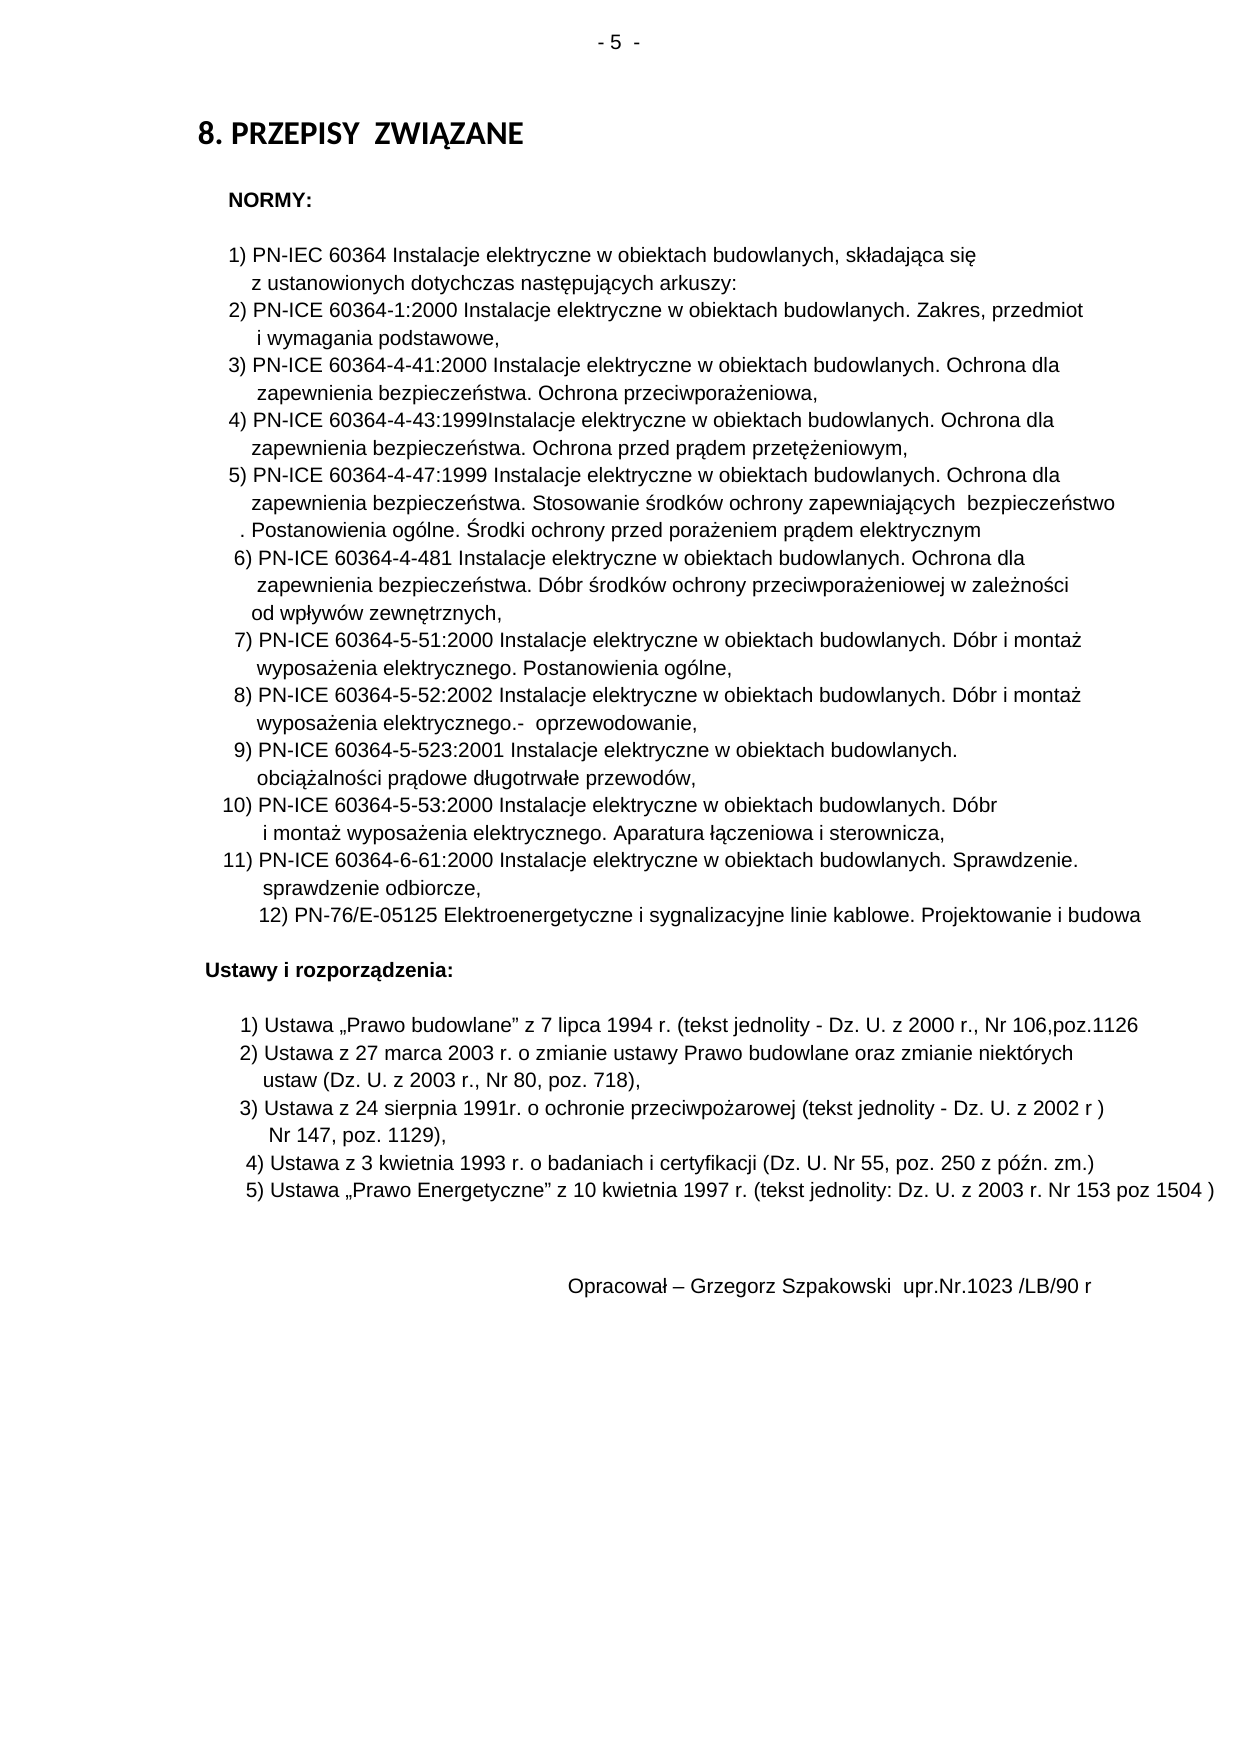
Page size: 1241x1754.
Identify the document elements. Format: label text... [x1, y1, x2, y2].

text 8. PRZEPISY ZWIĄZANE [130, 112, 1240, 153]
text 3) Ustawa z 24 sierpnia 1991r. o ochronie przeciwpożarowej (tekst jednolity - Dz. U. z 2002 r ) [130, 1096, 1240, 1119]
text 4) PN-ICE 60364-4-43:1999Instalacje elektryczne w obiektach budowlanych. Ochrona dla [148, 408, 1240, 432]
text 8) PN-ICE 60364-5-52:2002 Instalacje elektryczne w obiektach budowlanych. Dóbr i montaż [130, 683, 1240, 707]
text 3) PN-ICE 60364-4-41:2000 Instalacje elektryczne w obiektach budowlanych. Ochrona dla [130, 353, 1240, 377]
text - 5 - [148, 29, 1240, 53]
text wyposażenia elektrycznego.- oprzewodowanie, [130, 711, 1240, 734]
text 2) Ustawa z 27 marca 2003 r. o zmianie ustawy Prawo budowlane oraz zmianie niektórych [130, 1041, 1240, 1064]
text 6) PN-ICE 60364-4-481 Instalacje elektryczne w obiektach budowlanych. Ochrona dla [130, 546, 1240, 569]
text 11) PN-ICE 60364-6-61:2000 Instalacje elektryczne w obiektach budowlanych. Sprawdzenie. [148, 848, 1240, 872]
text Opracował – Grzegorz Szpakowski upr.Nr.1023 /LB/90 r [222, 1274, 1240, 1298]
text sprawdzenie odbiorcze, [130, 876, 1240, 899]
text zapewnienia bezpieczeństwa. Ochrona przeciwporażeniowa, [130, 381, 1240, 404]
text 5) PN-ICE 60364-4-47:1999 Instalacje elektryczne w obiektach budowlanych. Ochrona dla [148, 463, 1240, 487]
text 9) PN-ICE 60364-5-523:2001 Instalacje elektryczne w obiektach budowlanych. [130, 738, 1240, 762]
text Ustawy i rozporządzenia: [130, 958, 1240, 982]
text od wpływów zewnętrznych, [130, 601, 1240, 624]
text zapewnienia bezpieczeństwa. Ochrona przed prądem przetężeniowym, [130, 436, 1240, 459]
text . Postanowienia ogólne. Środki ochrony przed porażeniem prądem elektrycznym [130, 518, 1240, 542]
text i montaż wyposażenia elektrycznego. Aparatura łączeniowa i sterownicza, [130, 821, 1240, 844]
text i wymagania podstawowe, [130, 326, 1240, 349]
text 4) Ustawa z 3 kwietnia 1993 r. o badaniach i certyfikacji (Dz. U. Nr 55, poz. 250 z późn. zm.) [148, 1151, 1240, 1174]
text NORMY: [130, 188, 1240, 212]
text 2) PN-ICE 60364-1:2000 Instalacje elektryczne w obiektach budowlanych. Zakres, przedmiot [148, 298, 1240, 322]
text 1) Ustawa „Prawo budowlane” z 7 lipca 1994 r. (tekst jednolity - Dz. U. z 2000 r., Nr 106,poz.1126 [148, 1013, 1240, 1037]
text wyposażenia elektrycznego. Postanowienia ogólne, [130, 656, 1240, 679]
text 10) PN-ICE 60364-5-53:2000 Instalacje elektryczne w obiektach budowlanych. Dóbr [130, 793, 1240, 817]
text zapewnienia bezpieczeństwa. Stosowanie środków ochrony zapewniających bezpieczeństwo [130, 491, 1240, 514]
text ustaw (Dz. U. z 2003 r., Nr 80, poz. 718), [130, 1068, 1240, 1092]
text obciążalności prądowe długotrwałe przewodów, [130, 766, 1240, 789]
text zapewnienia bezpieczeństwa. Dóbr środków ochrony przeciwporażeniowej w zależności [130, 573, 1240, 597]
text Nr 147, poz. 1129), [130, 1123, 1240, 1147]
text 7) PN-ICE 60364-5-51:2000 Instalacje elektryczne w obiektach budowlanych. Dóbr i montaż [148, 628, 1240, 652]
text z ustanowionych dotychczas następujących arkuszy: [130, 271, 1240, 294]
text 5) Ustawa „Prawo Energetyczne” z 10 kwietnia 1997 r. (tekst jednolity: Dz. U. z 2003 r. Nr 153 poz 1504 ) [148, 1178, 1240, 1202]
text 1) PN-IEC 60364 Instalacje elektryczne w obiektach budowlanych, składająca się [130, 243, 1240, 267]
text 12) PN-76/E-05125 Elektroenergetyczne i sygnalizacyjne linie kablowe. Projektowanie i budowa [130, 903, 1240, 927]
